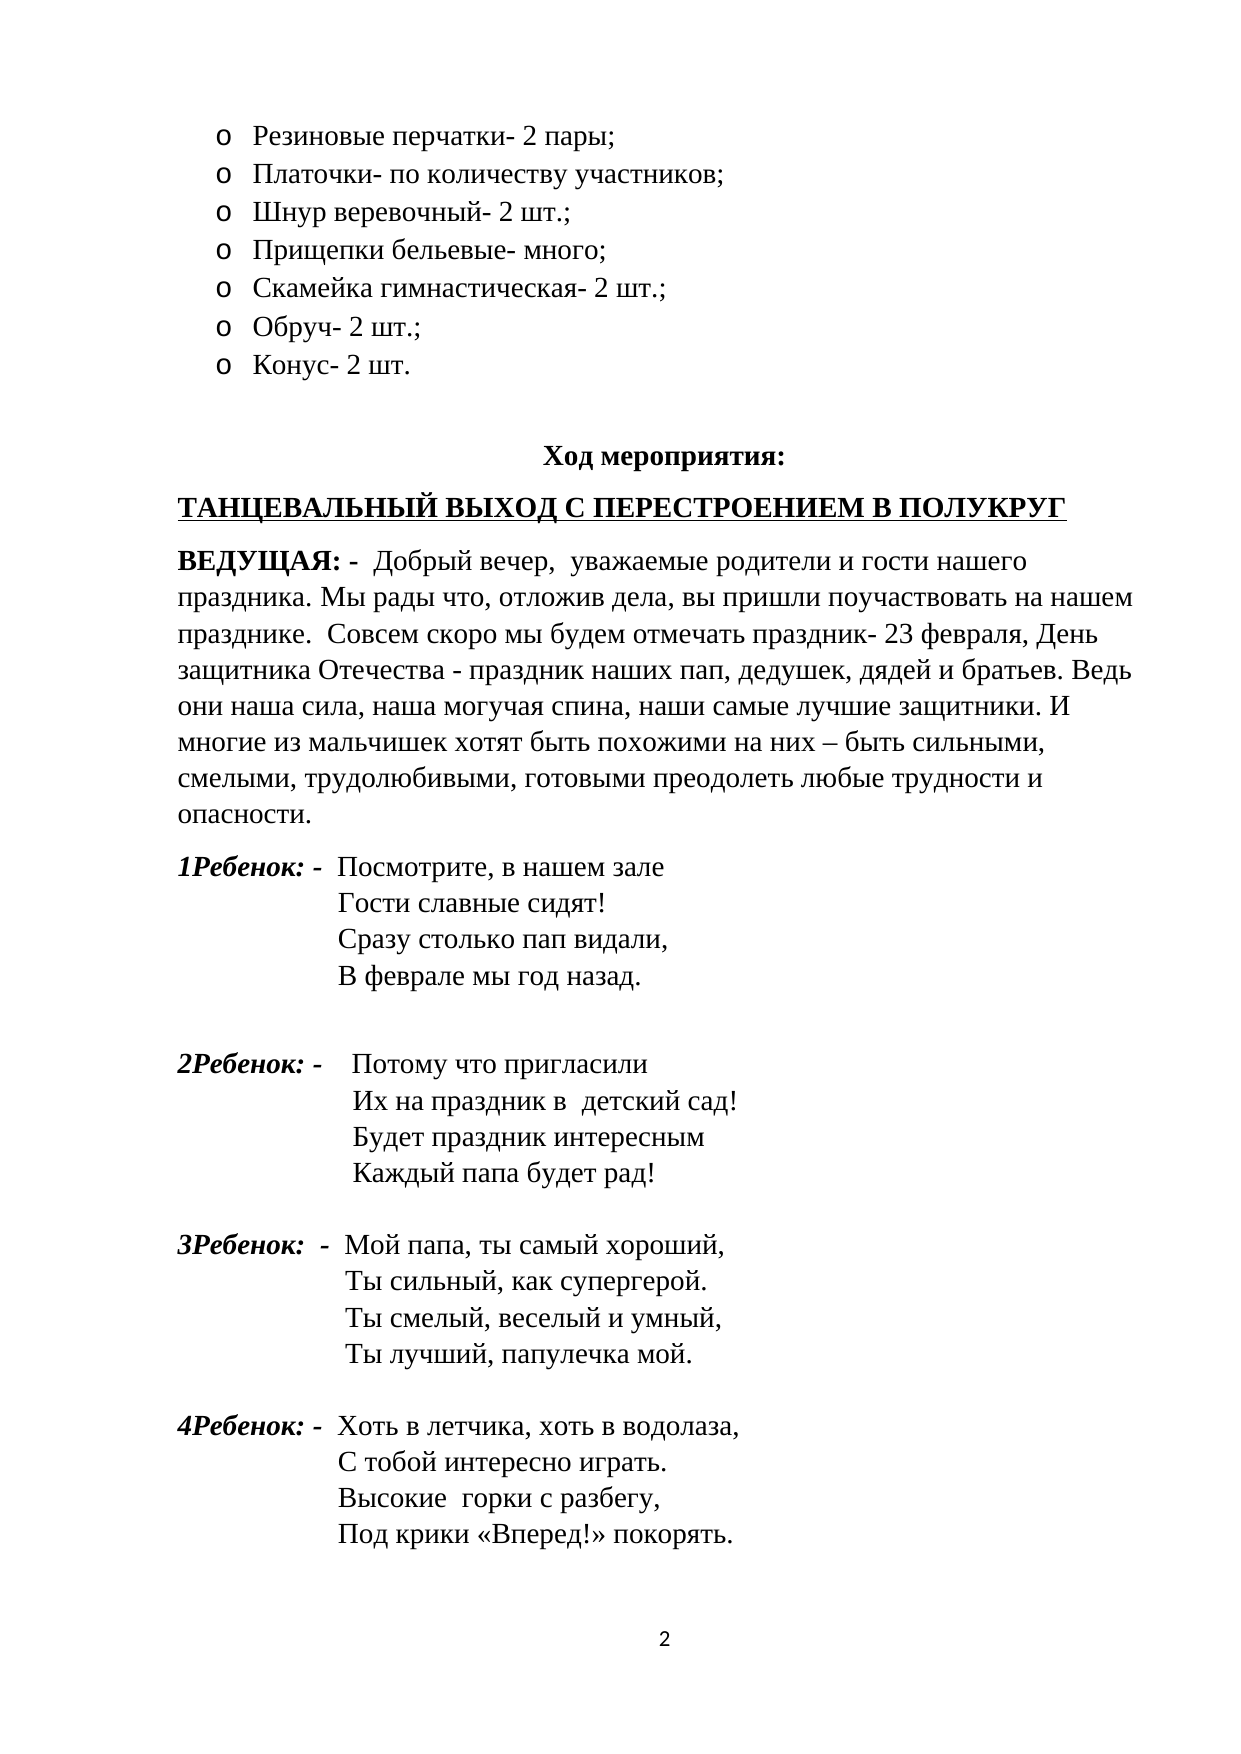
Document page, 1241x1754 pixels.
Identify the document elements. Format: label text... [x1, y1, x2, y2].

list Резиновые перчатки- 2 пары; [215, 118, 1152, 154]
text ТАНЦЕВАЛЬНЫЙ ВЫХОД С ПЕРЕСТРОЕНИЕМ В ПОЛУКРУГ [177, 491, 1152, 524]
list Шнур веревочный- 2 шт.; [215, 194, 1152, 230]
text 1Ребенок: - Посмотрите, в нашем зале Гости славные сидят! Сразу столько пап видали, В феврале мы год назад. [177, 849, 1152, 991]
text Каждый папа будет рад! [177, 1155, 1152, 1189]
text ВЕДУЩАЯ: - Добрый вечер, уважаемые родители и гости нашего праздника. Мы рады что, отложив дела, вы пришли поучаствовать на нашем празднике. Совсем скоро мы будем отмечать праздник- 23 февраля, День защитника Отечества - праздник наших пап, дедушек, дядей и братьев. Ведь они наша сила, наша могучая спина, наши самые лучшие защитники. И многие из мальчишек хотят быть похожими на них – быть сильными, смелыми, трудолюбивыми, готовыми преодолеть любые трудности и опасности. [177, 543, 1152, 830]
text 2Ребенок: - Потому что пригласили [177, 1047, 1152, 1080]
list Скамейка гимнастическая- 2 шт.; [215, 271, 1152, 307]
list Прищепки бельевые- много; [215, 232, 1152, 268]
text Ход мероприятия: [177, 438, 1152, 471]
text 3Ребенок: - Мой папа, ты самый хороший, Ты сильный, как супергерой. Ты смелый, веселый и умный, Ты лучший, папулечка мой. 4Ребенок: - Хоть в летчика, хоть в водолаза, С тобой интересно играть. Высокие горки с разбегу, Под крики «Вперед!» покорять. [177, 1227, 1152, 1616]
text Будет праздник интересным [177, 1119, 1152, 1152]
text Их на праздник в детский сад! [177, 1083, 1152, 1116]
list Платочки- по количеству участников; [215, 156, 1152, 192]
list Обруч- 2 шт.; [215, 309, 1152, 345]
list Конус- 2 шт. [215, 347, 1152, 383]
